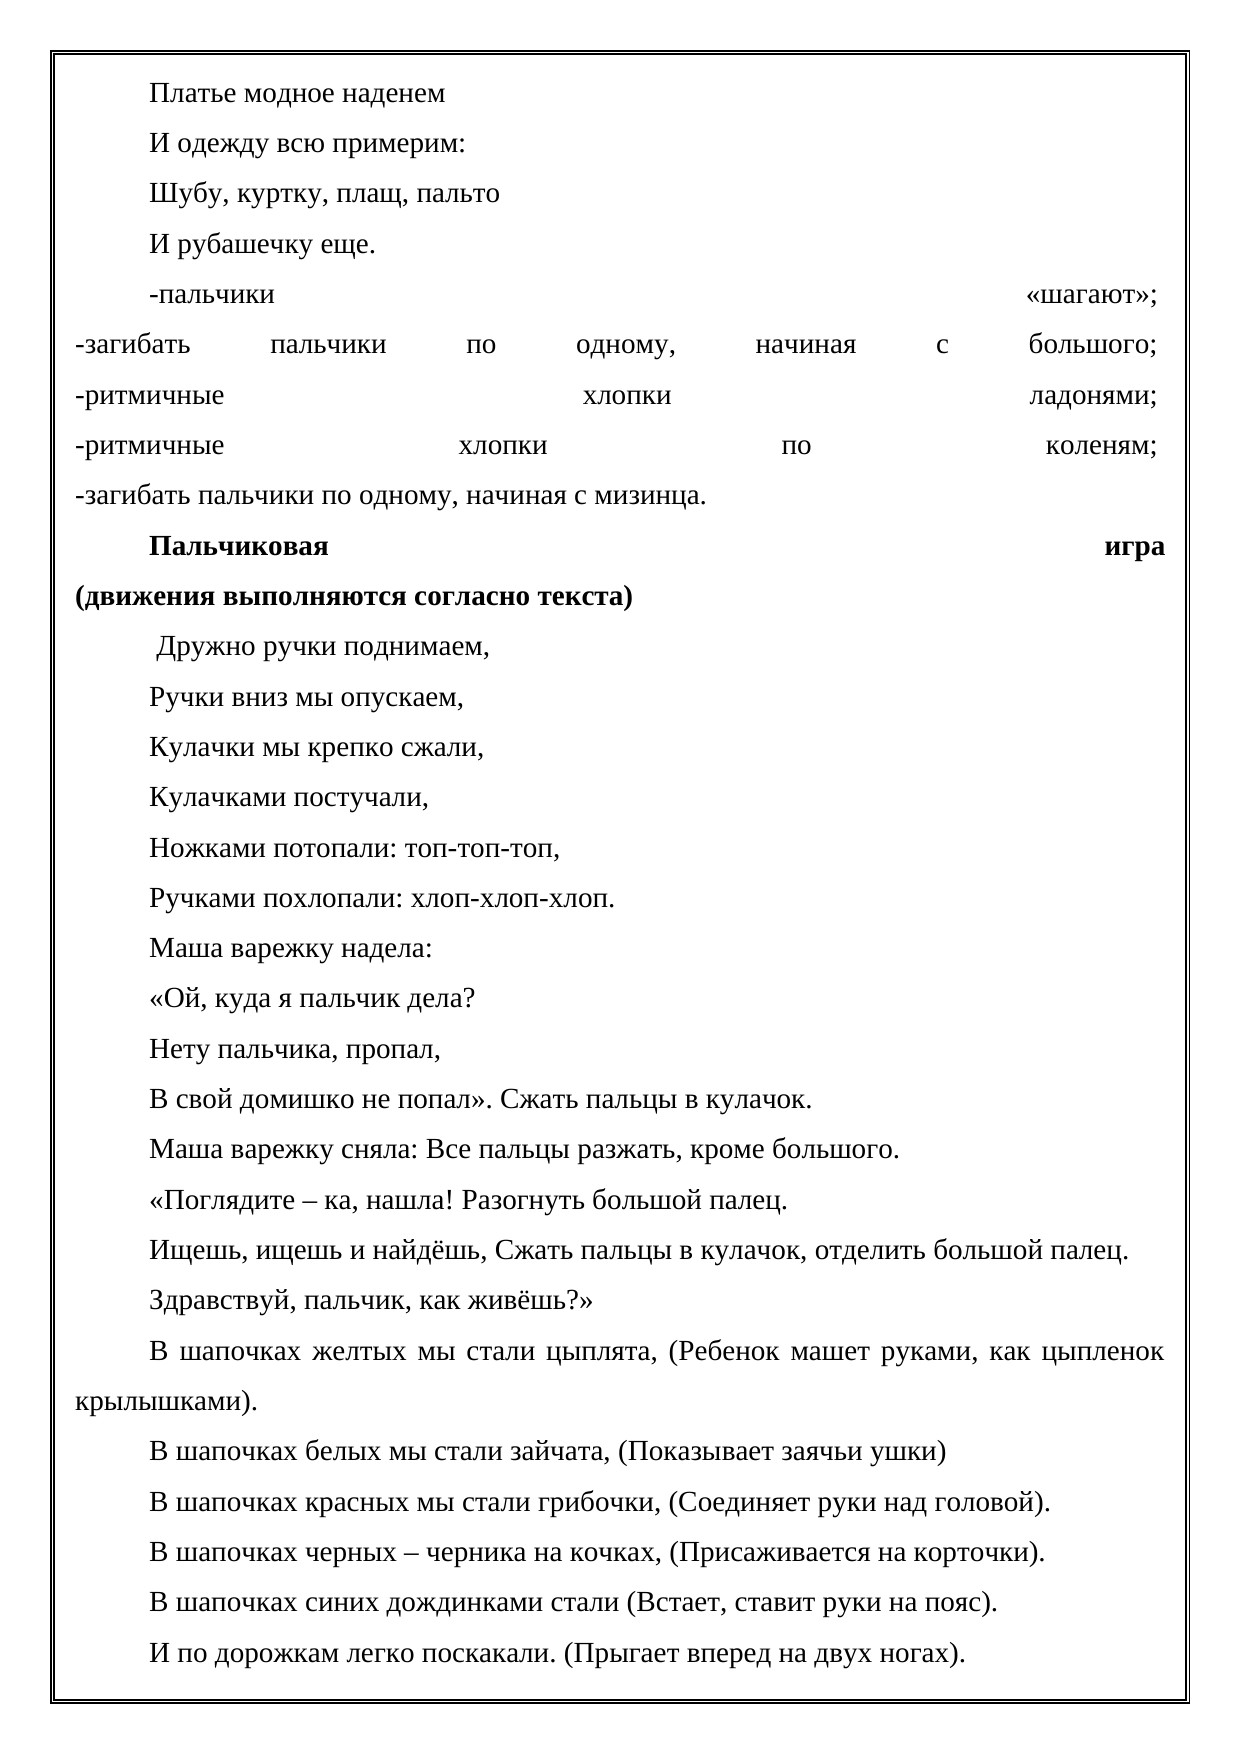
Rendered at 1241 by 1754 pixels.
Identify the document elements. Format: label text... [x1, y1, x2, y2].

text Пальчиковая игра (движения выполняются согласно текста) [75, 528, 1165, 612]
text Ручками похлопали: хлоп-хлоп-хлоп. [75, 880, 1165, 913]
text «Поглядите – ка, нашла! Разогнуть большой палец. [75, 1182, 1165, 1215]
text В свой домишко не попал». Сжать пальцы в кулачок. [75, 1081, 1165, 1115]
text Ищешь, ищешь и найдёшь, Сжать пальцы в кулачок, отделить большой палец. [75, 1232, 1165, 1266]
text И рубашечку еще. [75, 226, 1165, 259]
text В шапочках желтых мы стали цыплята, (Ребенок машет руками, как цыпленок крылышками). [75, 1333, 1165, 1417]
text «Ой, куда я пальчик дела? [75, 981, 1165, 1014]
text Маша варежку надела: [75, 930, 1165, 964]
text Дружно ручки поднимаем, [75, 628, 1165, 662]
text В шапочках синих дождинками стали (Встает, ставит руки на пояс). [75, 1584, 1165, 1618]
text И по дорожкам легко поскакали. (Прыгает вперед на двух ногах). [75, 1635, 1165, 1668]
text Маша варежку сняла: Все пальцы разжать, кроме большого. [75, 1132, 1165, 1165]
text И одежду всю примерим: [75, 125, 1165, 159]
text -пальчики «шагают»; -загибать пальчики по одному, начиная с большого; -ритмичные хлопки ладонями; -ритмичные хлопки по коленям; -загибать пальчики по одному, начиная с мизинца. [75, 276, 1165, 511]
text В шапочках красных мы стали грибочки, (Соединяет руки над головой). [75, 1484, 1165, 1517]
text Ручки вниз мы опускаем, [75, 679, 1165, 712]
text Ножками потопали: топ-топ-топ, [75, 830, 1165, 863]
text Здравствуй, пальчик, как живёшь?» [75, 1282, 1165, 1316]
text Шубу, куртку, плащ, пальто [75, 176, 1165, 209]
text Кулачками постучали, [75, 779, 1165, 813]
text Кулачки мы крепко сжали, [75, 729, 1165, 763]
text В шапочках белых мы стали зайчата, (Показывает заячьи ушки) [75, 1433, 1165, 1467]
text Платье модное наденем [75, 75, 1165, 108]
text В шапочках черных – черника на кочках, (Присаживается на корточки). [75, 1534, 1165, 1568]
text Нету пальчика, пропал, [75, 1031, 1165, 1064]
